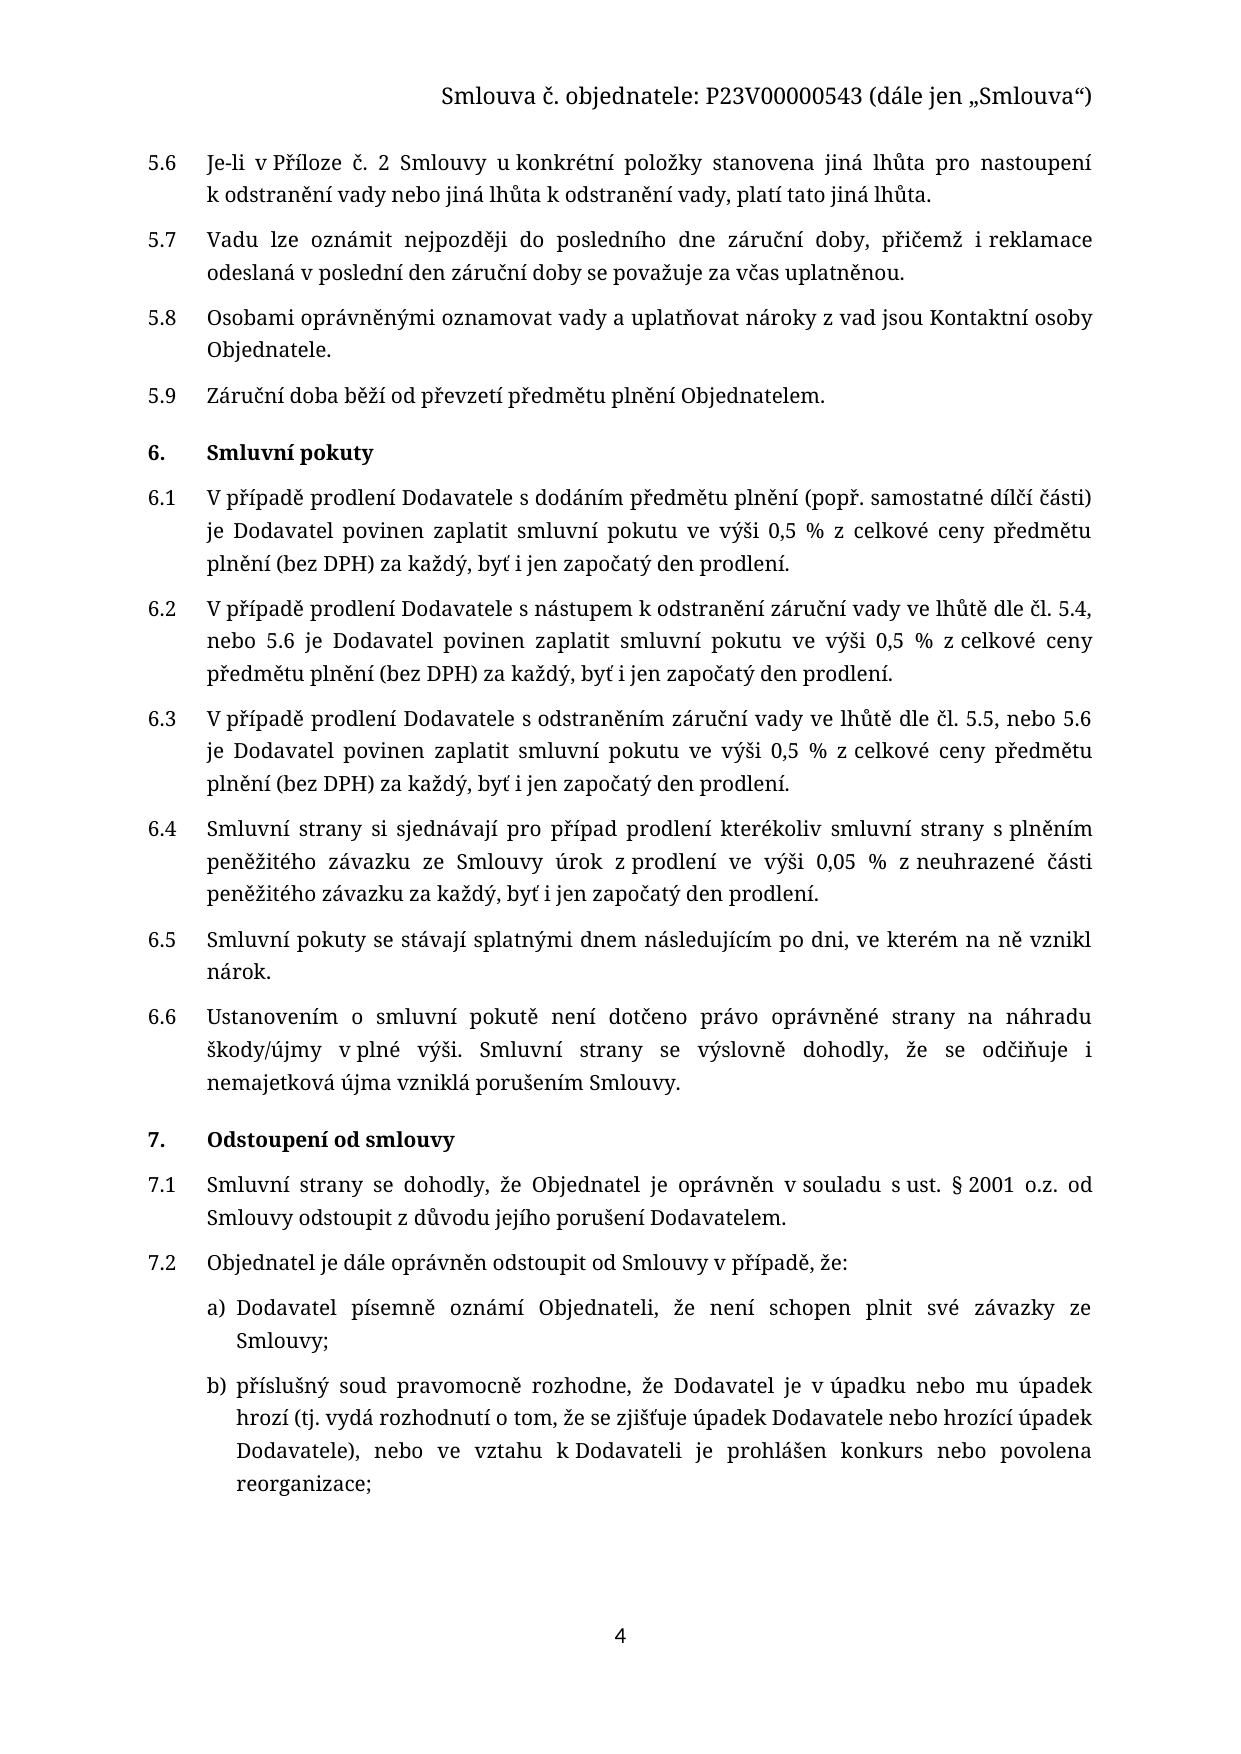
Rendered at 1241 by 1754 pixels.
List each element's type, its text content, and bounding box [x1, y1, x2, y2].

list Dodavatel písemně oznámí Objednateli, že není schopen plnit své závazky ze Smlouvy; [207, 1293, 1093, 1354]
list V případě prodlení Dodavatele s nástupem k odstranění záruční vady ve lhůtě dle čl. 5.4, nebo 5.6 je Dodavatel povinen zaplatit smluvní pokutu ve výši 0,5 % z celkové ceny předmětu plnění (bez DPH) za každý, byť i jen započatý den prodlení. [148, 594, 1093, 687]
list Odstoupení od smlouvy [148, 1125, 1093, 1154]
list Záruční doba běží od převzetí předmětu plnění Objednatelem. [148, 381, 1093, 409]
list Osobami oprávněnými oznamovat vady a uplatňovat nároky z vad jsou Kontaktní osoby Objednatele. [148, 303, 1093, 364]
list Smluvní strany si sjednávají pro případ prodlení kterékoliv smluvní strany s plněním peněžitého závazku ze Smlouvy úrok z prodlení ve výši 0,05 % z neuhrazené části peněžitého závazku za každý, byť i jen započatý den prodlení. [148, 814, 1093, 908]
list Je-li v Příloze č. 2 Smlouvy u konkrétní položky stanovena jiná lhůta pro nastoupení k odstranění vady nebo jiná lhůta k odstranění vady, platí tato jiná lhůta. [148, 148, 1093, 209]
list V případě prodlení Dodavatele s dodáním předmětu plnění (popř. samostatné dílčí části) je Dodavatel povinen zaplatit smluvní pokutu ve výši 0,5 % z celkové ceny předmětu plnění (bez DPH) za každý, byť i jen započatý den prodlení. [148, 483, 1093, 577]
list Smluvní pokuty se stávají splatnými dnem následujícím po dni, ve kterém na ně vznikl nárok. [148, 925, 1093, 986]
list Vadu lze oznámit nejpozději do posledního dne záruční doby, přičemž i reklamace odeslaná v poslední den záruční doby se považuje za včas uplatněnou. [148, 225, 1093, 286]
list Smluvní strany se dohodly, že Objednatel je oprávněn v souladu s ust. § 2001 o.z. od Smlouvy odstoupit z důvodu jejího porušení Dodavatelem. [148, 1170, 1093, 1231]
list Objednatel je dále oprávněn odstoupit od Smlouvy v případě, že: [148, 1248, 1093, 1276]
list Ustanovením o smluvní pokutě není dotčeno právo oprávněné strany na náhradu škody/újmy v plné výši. Smluvní strany se výslovně dohodly, že se odčiňuje i nemajetková újma vzniklá porušením Smlouvy. [148, 1002, 1093, 1096]
list příslušný soud pravomocně rozhodne, že Dodavatel je v úpadku nebo mu úpadek hrozí (tj. vydá rozhodnutí o tom, že se zjišťuje úpadek Dodavatele nebo hrozící úpadek Dodavatele), nebo ve vztahu k Dodavateli je prohlášen konkurs nebo povolena reorganizace; [207, 1371, 1093, 1497]
list Smluvní pokuty [148, 438, 1093, 467]
list V případě prodlení Dodavatele s odstraněním záruční vady ve lhůtě dle čl. 5.5, nebo 5.6 je Dodavatel povinen zaplatit smluvní pokutu ve výši 0,5 % z celkové ceny předmětu plnění (bez DPH) za každý, byť i jen započatý den prodlení. [148, 704, 1093, 798]
